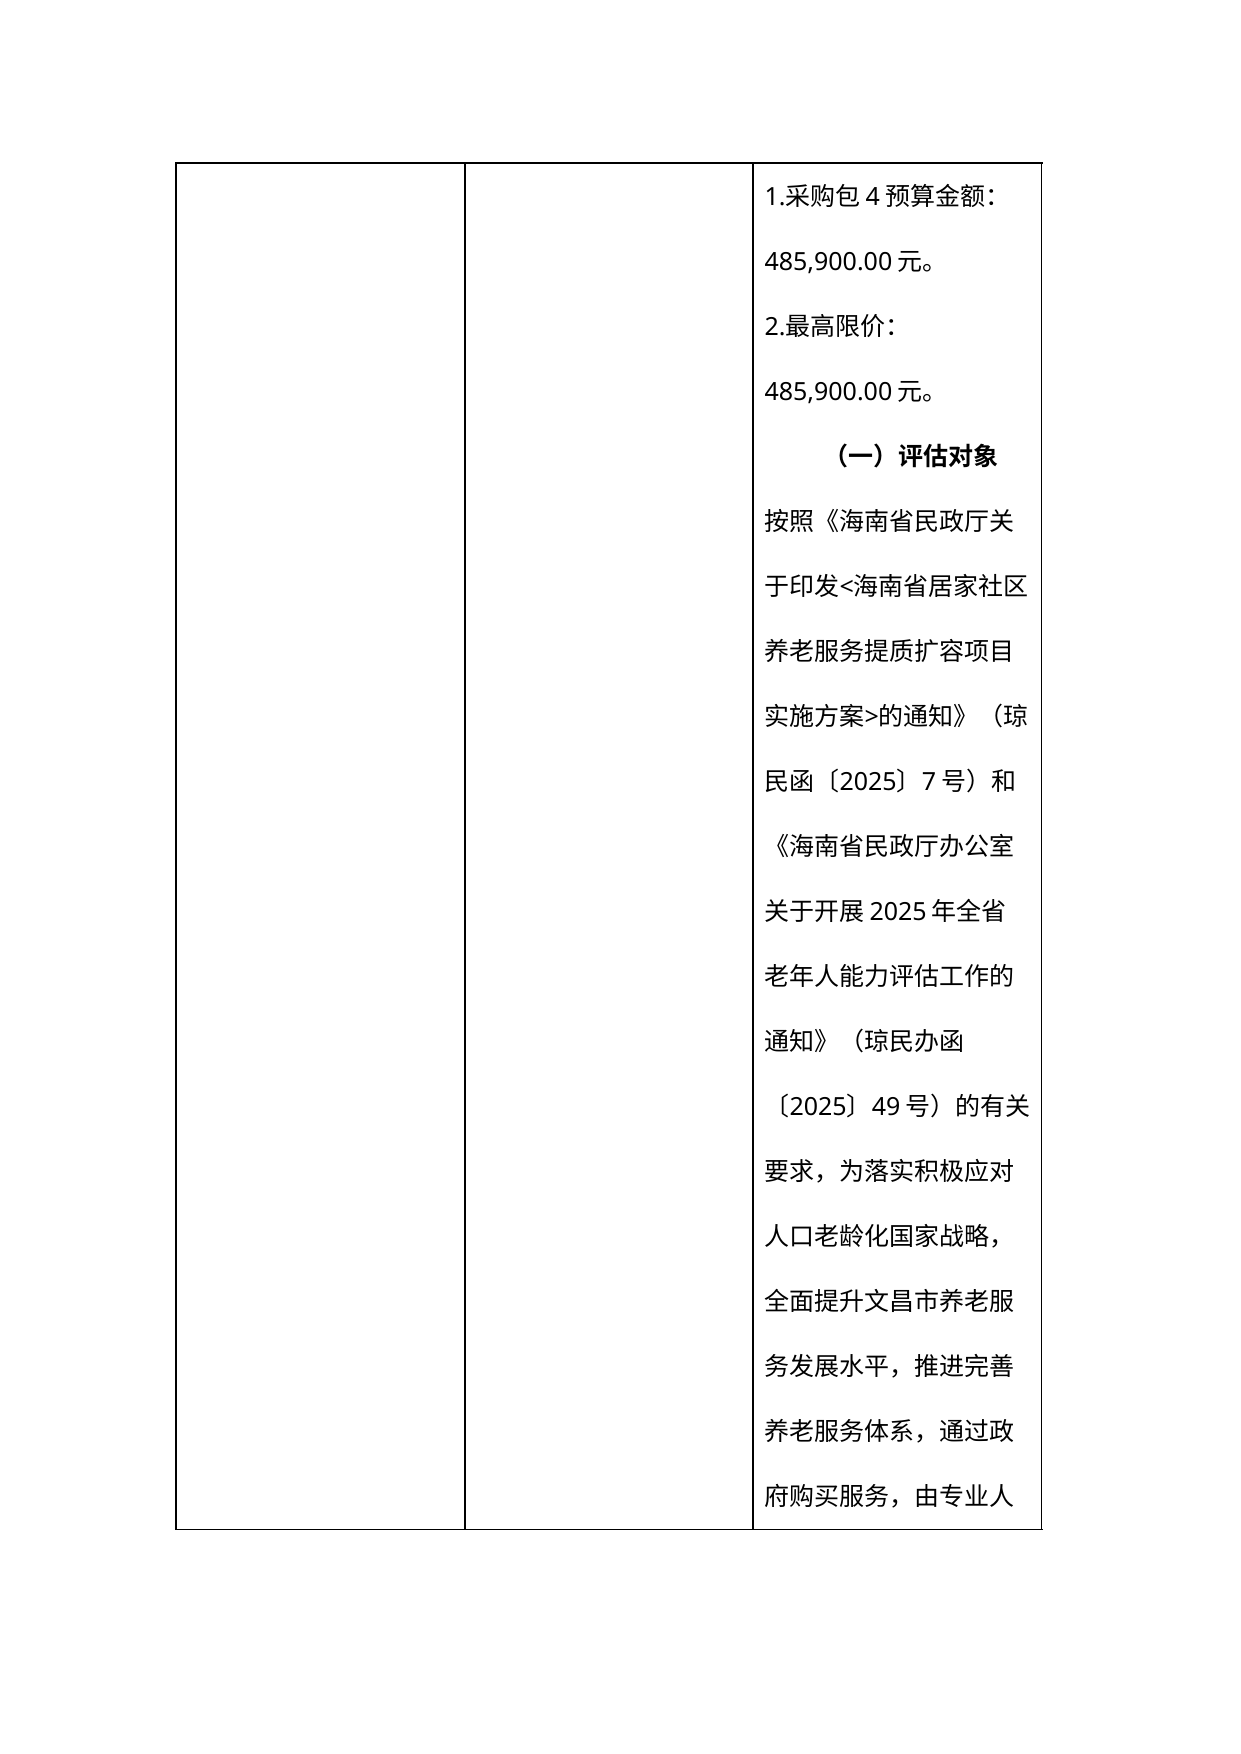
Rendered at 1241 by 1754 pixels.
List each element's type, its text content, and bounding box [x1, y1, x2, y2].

table_cell 1 [177, 164, 464, 1528]
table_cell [754, 164, 1041, 1528]
table_cell [466, 164, 752, 1528]
